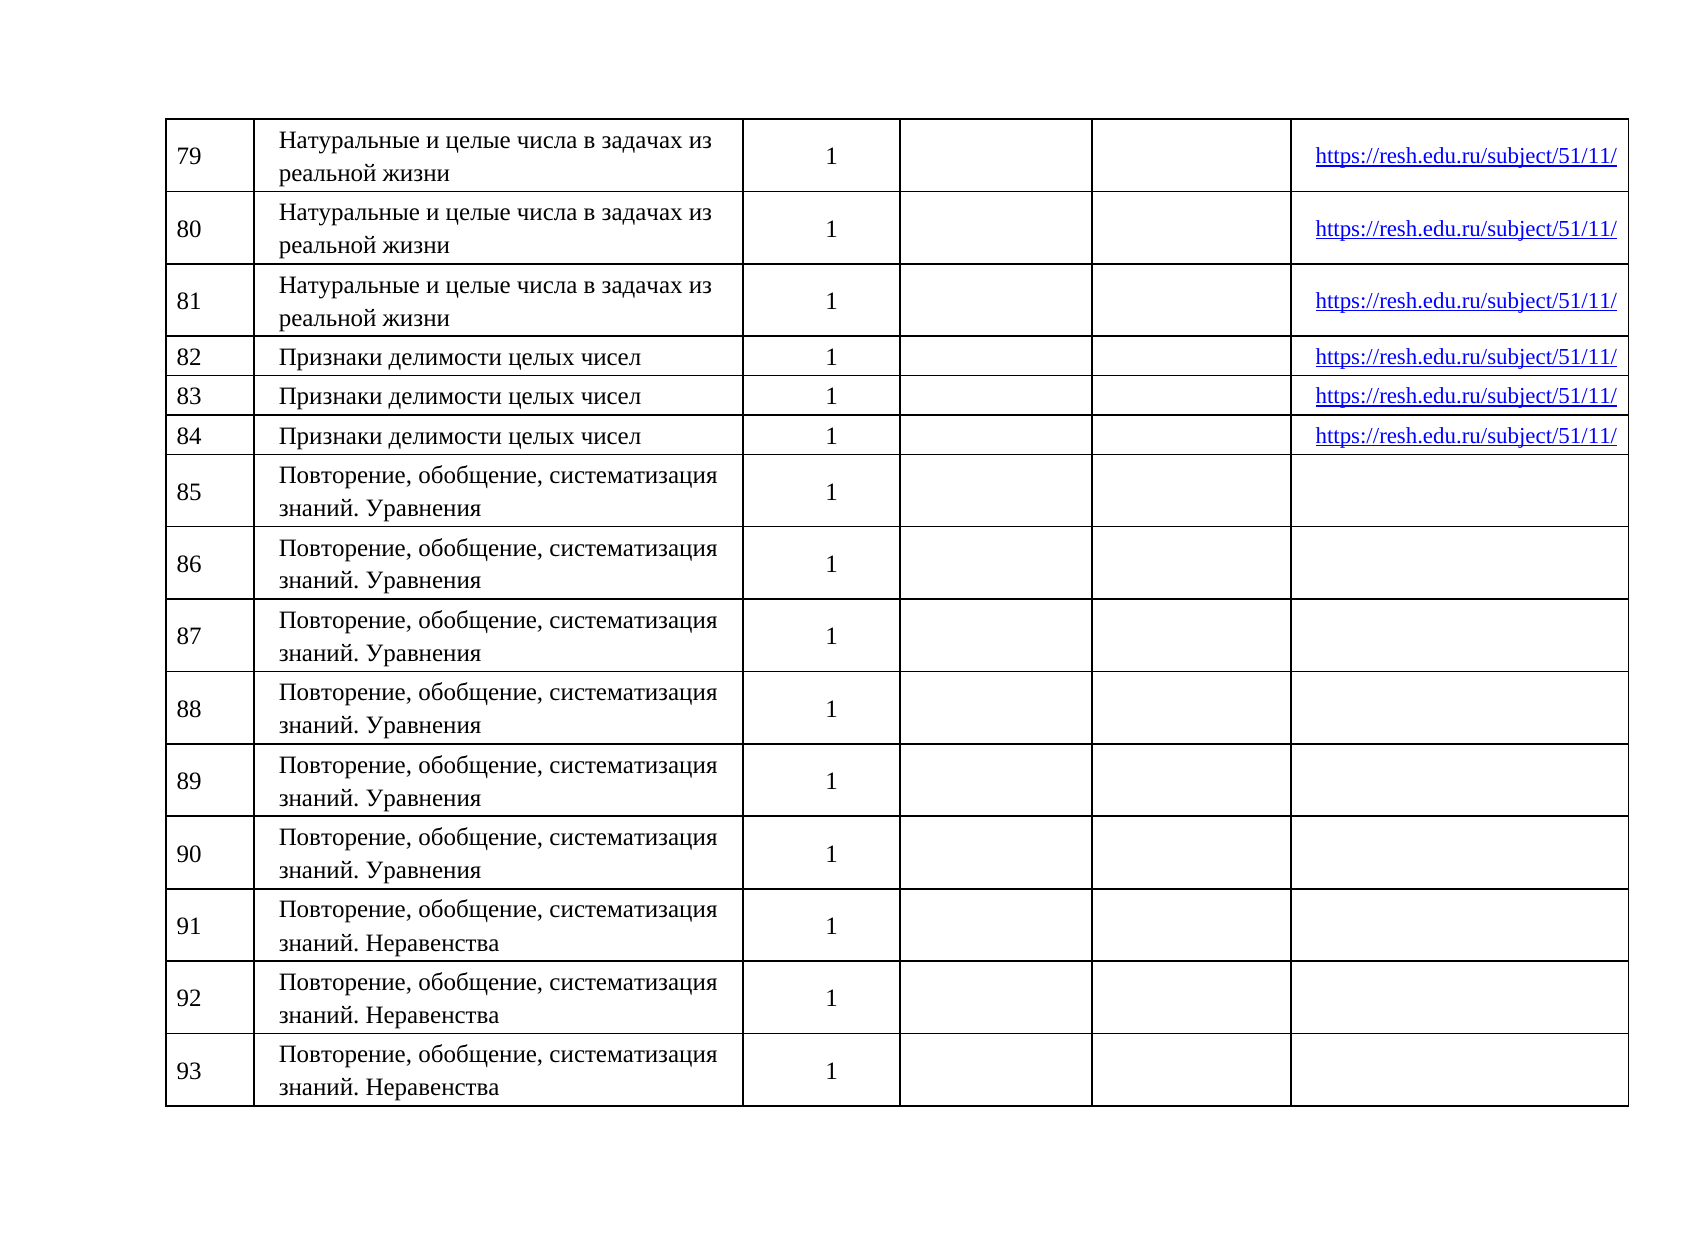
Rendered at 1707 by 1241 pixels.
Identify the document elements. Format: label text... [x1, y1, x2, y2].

table_cell 85 [167, 455, 253, 526]
table_cell [901, 745, 1091, 815]
table_cell 81 [167, 265, 253, 335]
table_cell 83 [167, 376, 253, 414]
table_cell Повторение, обобщение, систематизация знаний. Уравнения [255, 600, 742, 671]
table_cell 91 [167, 890, 253, 960]
table_cell Натуральные и целые числа в задачах из реальной жизни [255, 265, 742, 335]
table_cell [901, 672, 1091, 743]
table_cell [1093, 337, 1290, 375]
table_cell [1292, 600, 1628, 671]
table_cell [1093, 455, 1290, 526]
table_cell [901, 527, 1091, 598]
table_cell [1093, 890, 1290, 960]
table_cell 1 [744, 962, 899, 1033]
table_cell 1 [744, 817, 899, 888]
table_cell 92 [167, 962, 253, 1033]
table_cell 1 [744, 337, 899, 375]
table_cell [255, 890, 742, 960]
table_cell 1 [744, 120, 899, 191]
table_cell Признаки делимости целых чисел [255, 376, 742, 414]
table_cell [901, 337, 1091, 375]
table_cell 84 [167, 416, 253, 453]
table_cell 1 [744, 890, 899, 960]
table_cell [255, 962, 742, 1033]
table_cell Признаки делимости целых чисел [255, 337, 742, 375]
table_cell [1292, 455, 1628, 526]
table_cell 79 [167, 120, 253, 191]
table_cell [1093, 672, 1290, 743]
table_cell 1 [744, 192, 899, 263]
table_cell [1292, 962, 1628, 1033]
table_cell [901, 416, 1091, 453]
table_cell [1093, 962, 1290, 1033]
table_cell [1093, 1034, 1290, 1105]
table_cell [901, 265, 1091, 335]
table_cell 1 [744, 265, 899, 335]
table_cell [901, 600, 1091, 671]
table_cell https://resh.edu.ru/subject/51/11/ [1292, 416, 1628, 453]
table_cell 88 [167, 672, 253, 743]
table_cell Повторение, обобщение, систематизация знаний. Уравнения [255, 455, 742, 526]
table_cell 90 [167, 817, 253, 888]
table_cell 1 [744, 527, 899, 598]
table_cell Признаки делимости целых чисел [255, 416, 742, 453]
table_cell [1093, 817, 1290, 888]
table_cell [1292, 1034, 1628, 1105]
table_cell 93 [167, 1034, 253, 1105]
table_cell Натуральные и целые числа в задачах из реальной жизни [255, 120, 742, 191]
table_cell [1093, 745, 1290, 815]
table_cell https://resh.edu.ru/subject/51/11/ [1292, 265, 1628, 335]
table_cell 1 [744, 416, 899, 453]
table_cell https://resh.edu.ru/subject/51/11/ [1292, 192, 1628, 263]
table_cell [1292, 527, 1628, 598]
table_cell 87 [167, 600, 253, 671]
table_cell [1093, 600, 1290, 671]
table_cell Повторение, обобщение, систематизация знаний. Уравнения [255, 745, 742, 815]
table_cell [901, 962, 1091, 1033]
table_cell [1093, 120, 1290, 191]
table_cell [901, 455, 1091, 526]
table_cell [1093, 265, 1290, 335]
table_cell Повторение, обобщение, систематизация знаний. Уравнения [255, 672, 742, 743]
table_cell 86 [167, 527, 253, 598]
table_cell [901, 120, 1091, 191]
table_cell [1292, 672, 1628, 743]
table_cell 89 [167, 745, 253, 815]
table_cell 82 [167, 337, 253, 375]
table_cell 1 [744, 1034, 899, 1105]
table_cell Повторение, обобщение, систематизация знаний. Уравнения [255, 817, 742, 888]
table_cell 1 [744, 600, 899, 671]
table_cell https://resh.edu.ru/subject/51/11/ [1292, 376, 1628, 414]
table_cell 1 [744, 672, 899, 743]
table_cell Повторение, обобщение, систематизация знаний. Уравнения [255, 527, 742, 598]
table_cell [1093, 376, 1290, 414]
table_cell 1 [744, 455, 899, 526]
table_cell [901, 376, 1091, 414]
table_cell Натуральные и целые числа в задачах из реальной жизни [255, 192, 742, 263]
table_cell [255, 1034, 742, 1105]
table_cell 1 [744, 745, 899, 815]
table_cell [1093, 527, 1290, 598]
table_cell 80 [167, 192, 253, 263]
table_cell [1292, 745, 1628, 815]
table_cell [1093, 192, 1290, 263]
table_cell https://resh.edu.ru/subject/51/11/ [1292, 337, 1628, 375]
table_cell [1292, 890, 1628, 960]
table_cell https://resh.edu.ru/subject/51/11/ [1292, 120, 1628, 191]
table_cell [901, 1034, 1091, 1105]
table_cell [1093, 416, 1290, 453]
table_cell [901, 817, 1091, 888]
table_cell [901, 192, 1091, 263]
table_cell [1292, 817, 1628, 888]
table_cell 1 [744, 376, 899, 414]
table_cell [901, 890, 1091, 960]
